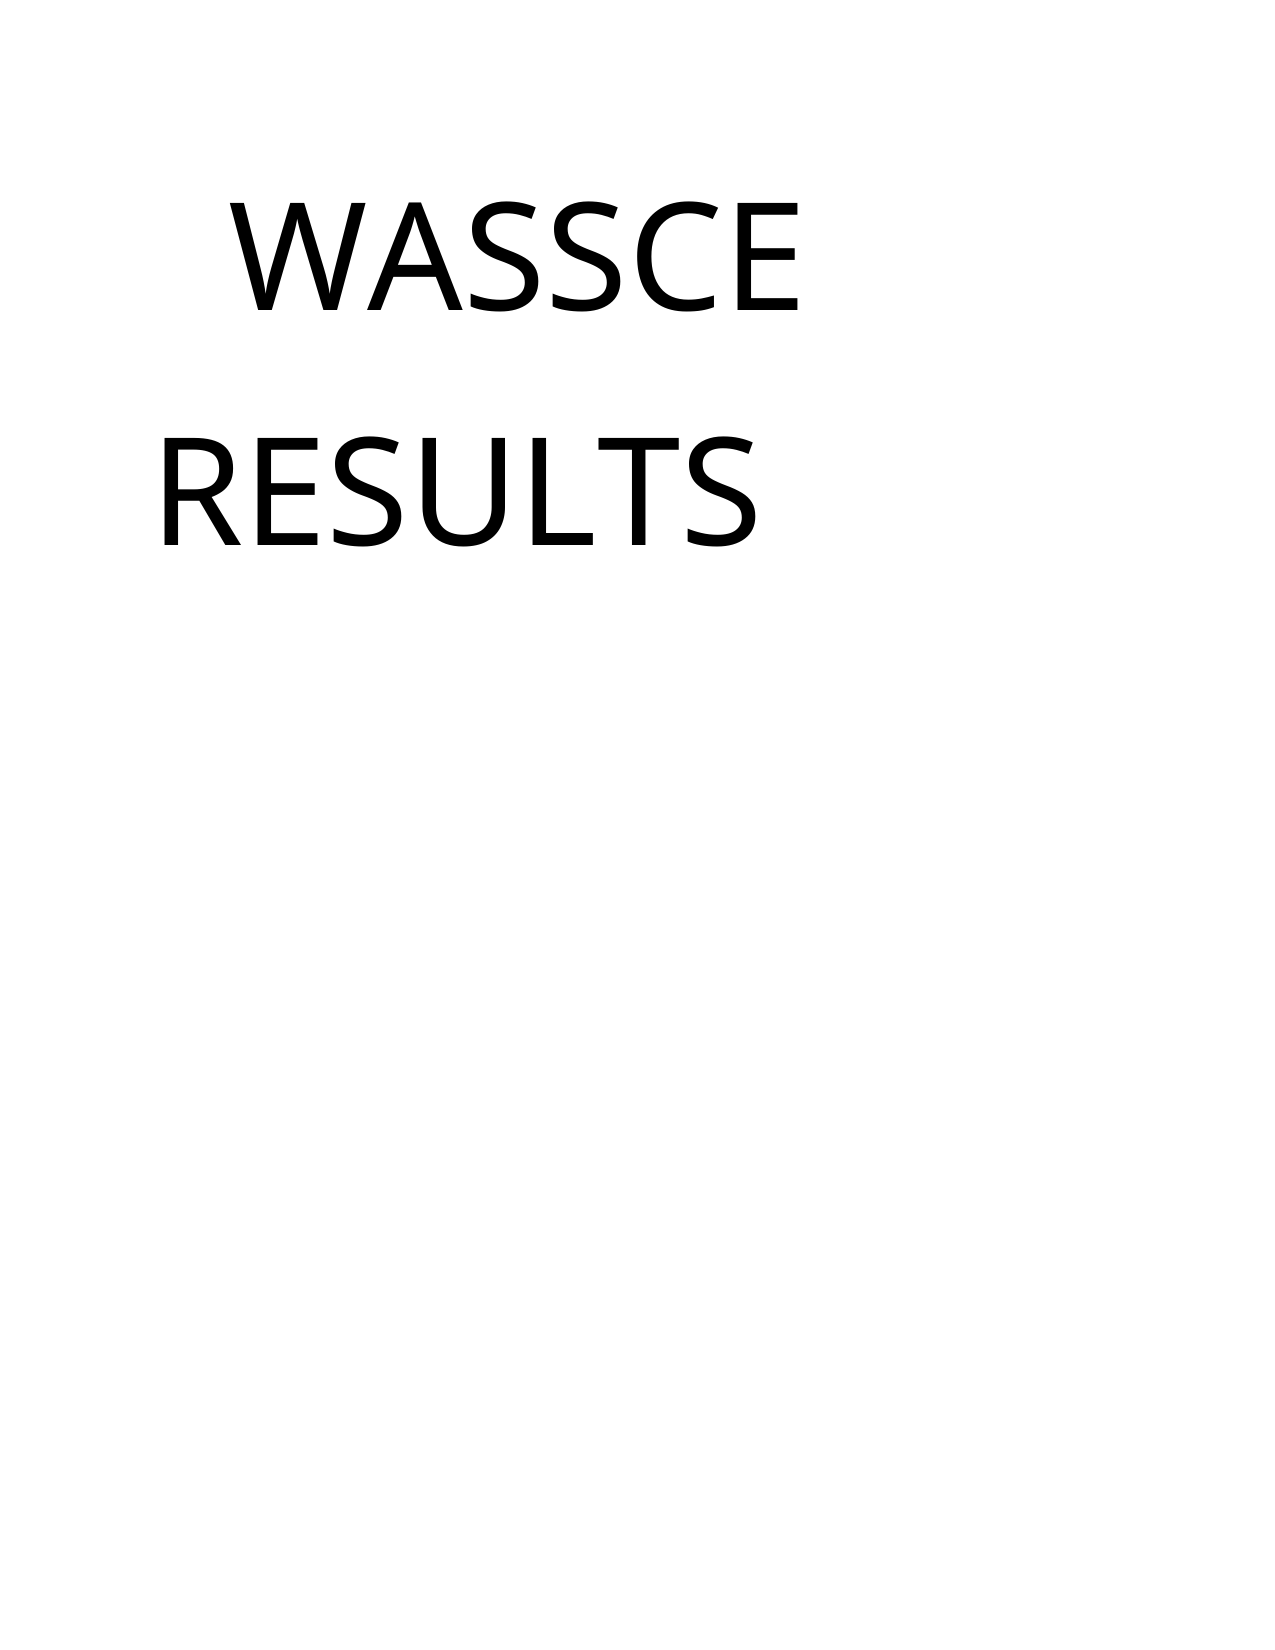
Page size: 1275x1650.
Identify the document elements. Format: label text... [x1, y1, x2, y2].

text WASSCE RESULTS [150, 150, 1125, 589]
